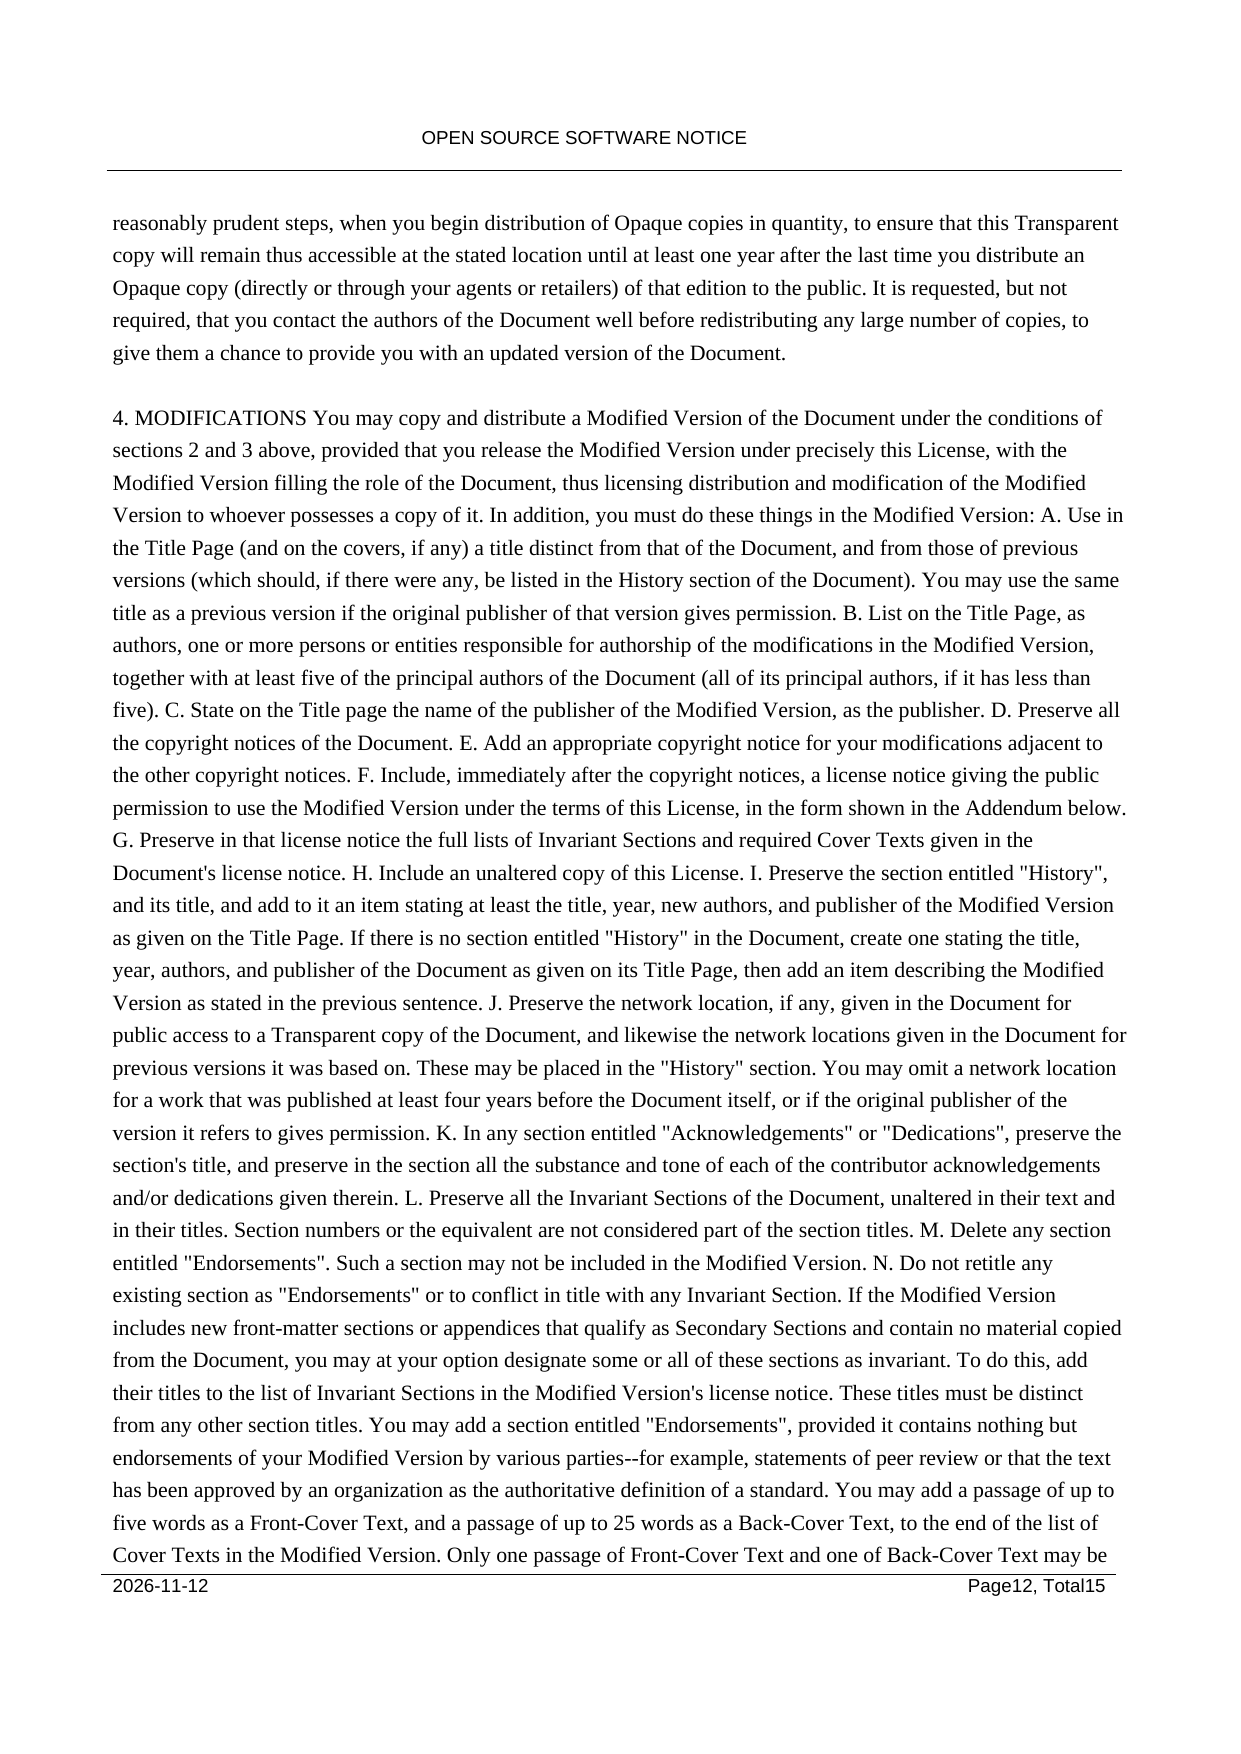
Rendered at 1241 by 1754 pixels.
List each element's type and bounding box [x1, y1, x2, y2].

text [112, 206, 1128, 1571]
